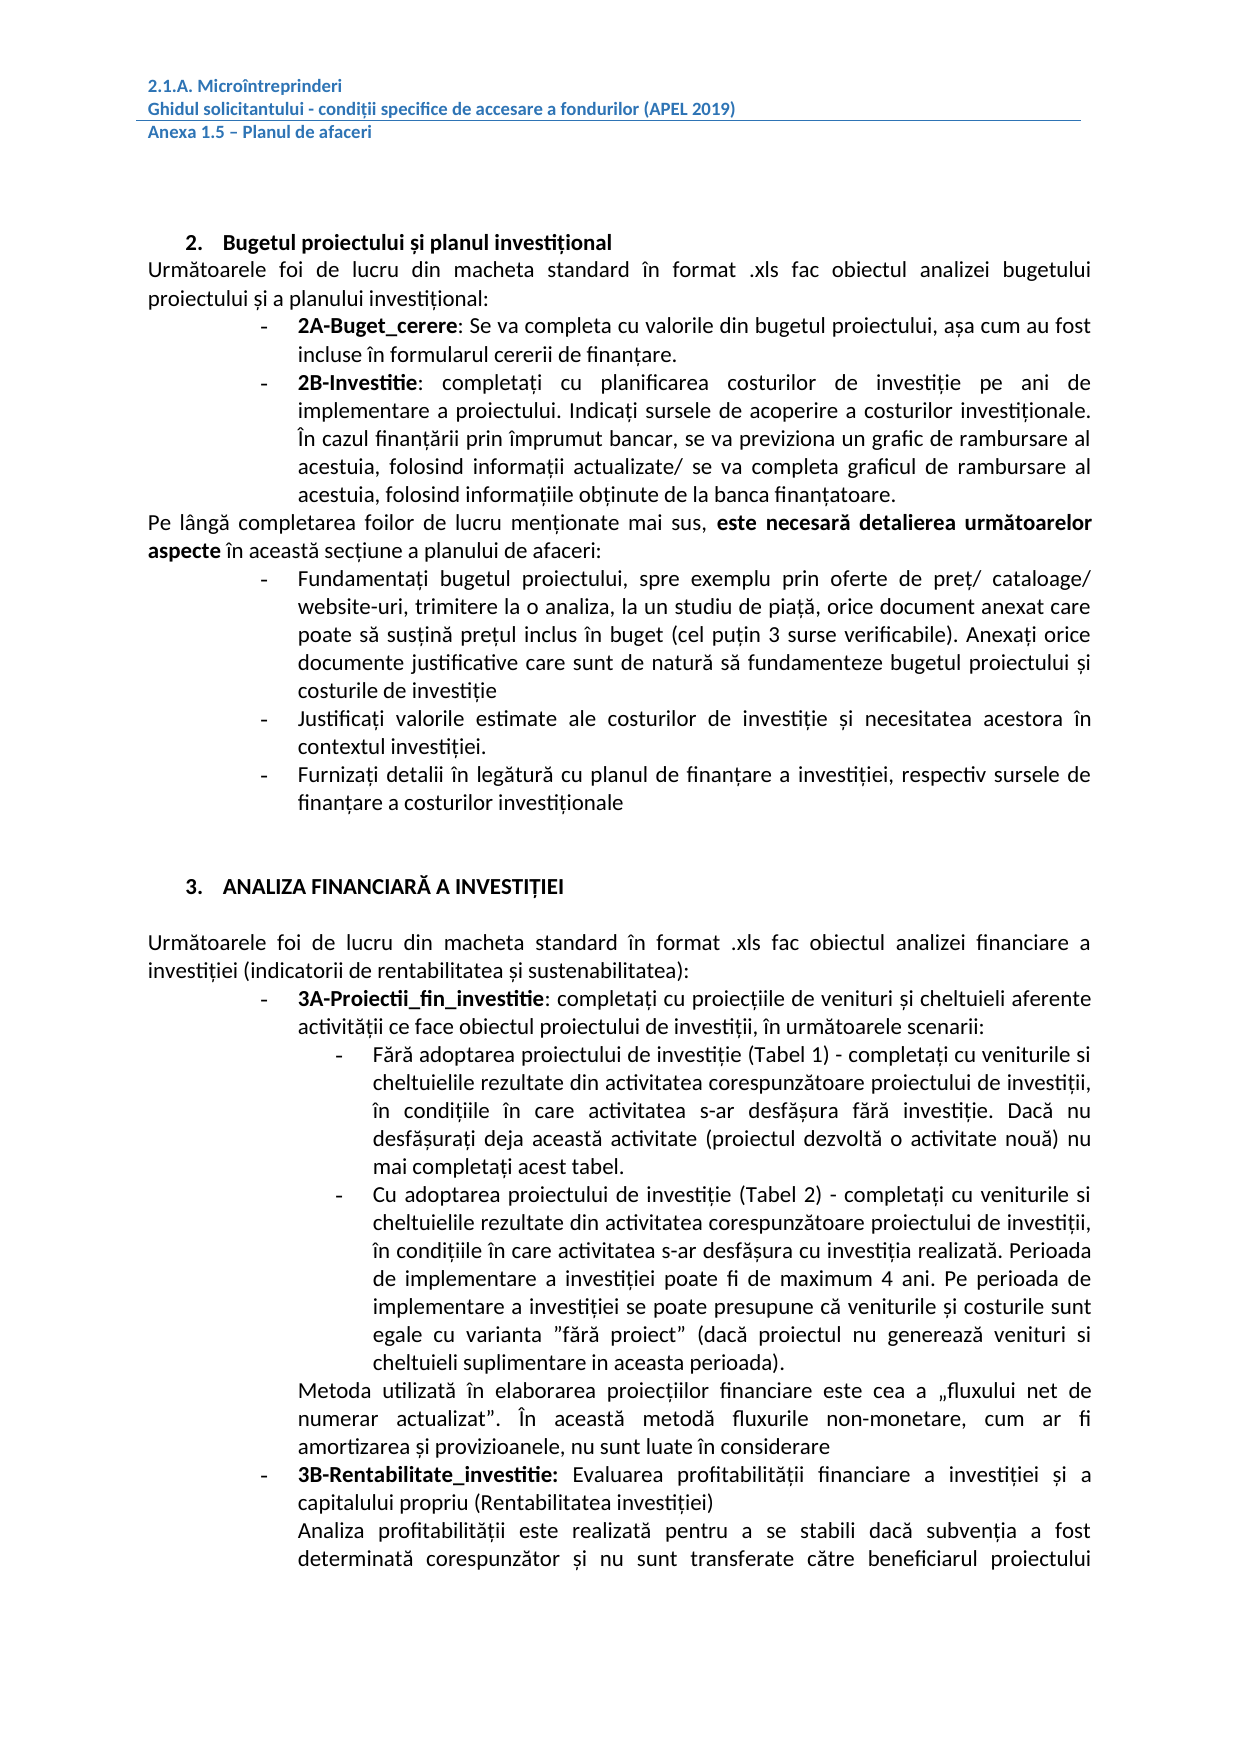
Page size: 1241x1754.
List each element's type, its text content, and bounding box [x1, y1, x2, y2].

list Fundamentați bugetul proiectului, spre exemplu prin oferte de preț/ cataloage/ website-uri, trimitere la o analiza, la un studiu de piață, orice document anexat care poate să susțină prețul inclus în buget (cel puțin 3 surse verificabile). Anexați orice documente justificative care sunt de natură să fundamenteze bugetul proiectului și costurile de investiție [260, 564, 1093, 704]
list Justificați valorile estimate ale costurilor de investiție și necesitatea acestora în contextul investiției. [260, 704, 1093, 760]
list Furnizați detalii în legătură cu planul de finanțare a investiției, respectiv sursele de finanțare a costurilor investiționale [260, 760, 1093, 816]
text Următoarele foi de lucru din macheta standard în format .xls fac obiectul analizei bugetului proiectului și a planului investițional: [148, 256, 1093, 312]
list 3A-Proiectii_fin_investitie: completați cu proiecțiile de venituri și cheltuieli aferente activității ce face obiectul proiectului de investiții, în următoarele scenarii: [260, 984, 1093, 1040]
list 2B-Investitie: completați cu planificarea costurilor de investiție pe ani de implementare a proiectului. Indicați sursele de acoperire a costurilor investiționale. În cazul finanțării prin împrumut bancar, se va previziona un grafic de rambursare al acestuia, folosind informații actualizate/ se va completa graficul de rambursare al acestuia, folosind informațiile obținute de la banca finanțatoare. [260, 368, 1093, 508]
list Metoda utilizată în elaborarea proiecţiilor financiare este cea a „fluxului net de numerar actualizat”. În această metodă fluxurile non-monetare, cum ar fi amortizarea şi provizioanele, nu sunt luate în considerare [298, 1376, 1093, 1461]
list 3B-Rentabilitate_investitie: Evaluarea profitabilității financiare a investiției și a capitalului propriu (Rentabilitatea investiției) [260, 1461, 1093, 1517]
list ANALIZA FINANCIARĂ A INVESTIȚIEI [185, 872, 1093, 900]
text Următoarele foi de lucru din macheta standard în format .xls fac obiectul analizei financiare a investiției (indicatorii de rentabilitatea și sustenabilitatea): [148, 928, 1093, 984]
text Pe lângă completarea foilor de lucru menționate mai sus, este necesară detalierea următoarelor aspecte în această secțiune a planului de afaceri: [148, 508, 1093, 564]
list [298, 1517, 1093, 1573]
list Fără adoptarea proiectului de investiție (Tabel 1) - completați cu veniturile si cheltuielile rezultate din activitatea corespunzătoare proiectului de investiții, în condițiile în care activitatea s-ar desfășura fără investiție. Dacă nu desfășurați deja această activitate (proiectul dezvoltă o activitate nouă) nu mai completați acest tabel. [335, 1040, 1093, 1180]
list Cu adoptarea proiectului de investiție (Tabel 2) - completați cu veniturile si cheltuielile rezultate din activitatea corespunzătoare proiectului de investiții, în condițiile în care activitatea s-ar desfășura cu investiția realizată. Perioada de implementare a investiției poate fi de maximum 4 ani. Pe perioada de implementare a investiției se poate presupune că veniturile și costurile sunt egale cu varianta ”fără proiect” (dacă proiectul nu generează venituri si cheltuieli suplimentare in aceasta perioada). [335, 1180, 1093, 1376]
list 2A-Buget_cerere: Se va completa cu valorile din bugetul proiectului, așa cum au fost incluse în formularul cererii de finanțare. [260, 312, 1093, 368]
list Bugetul proiectului și planul investițional [185, 228, 1093, 256]
